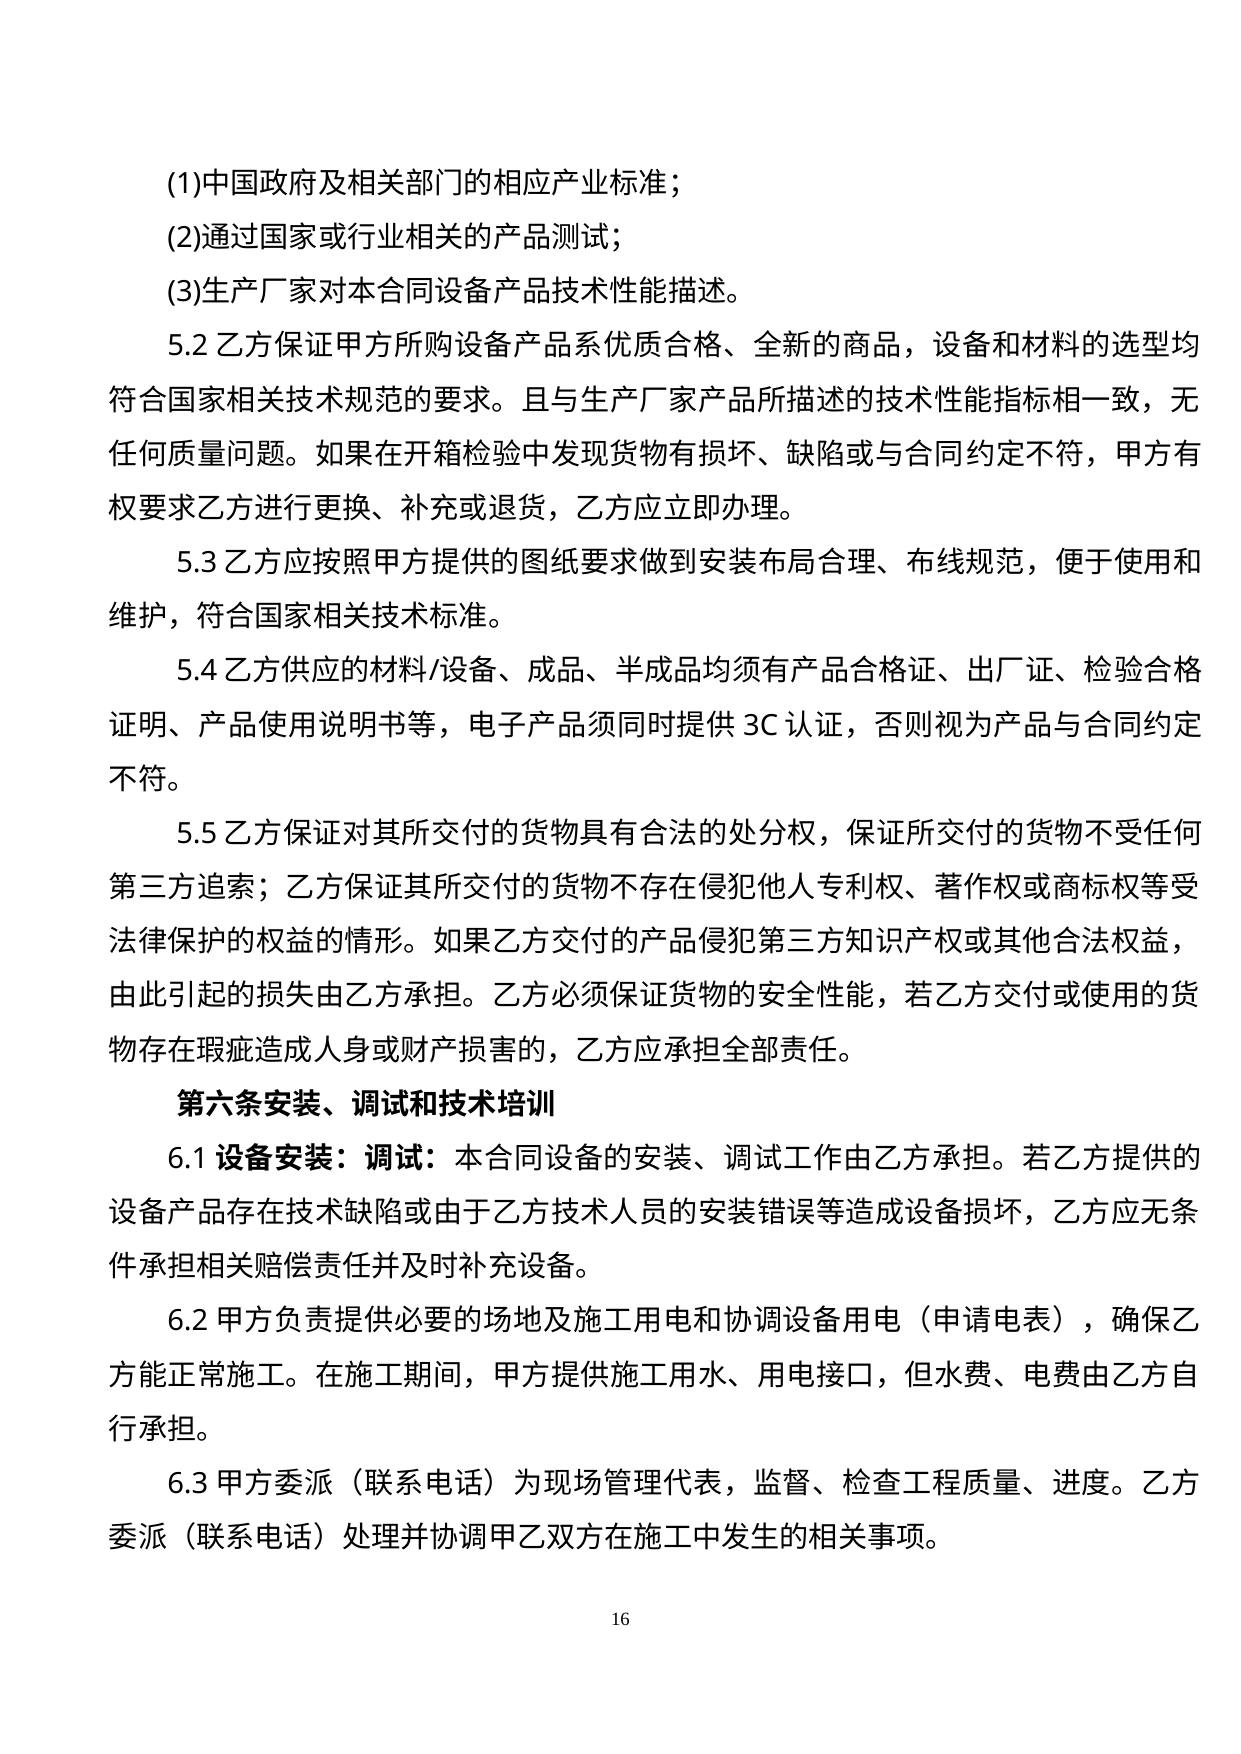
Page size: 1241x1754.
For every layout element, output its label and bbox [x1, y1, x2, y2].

table_header [98, 150, 1214, 1558]
